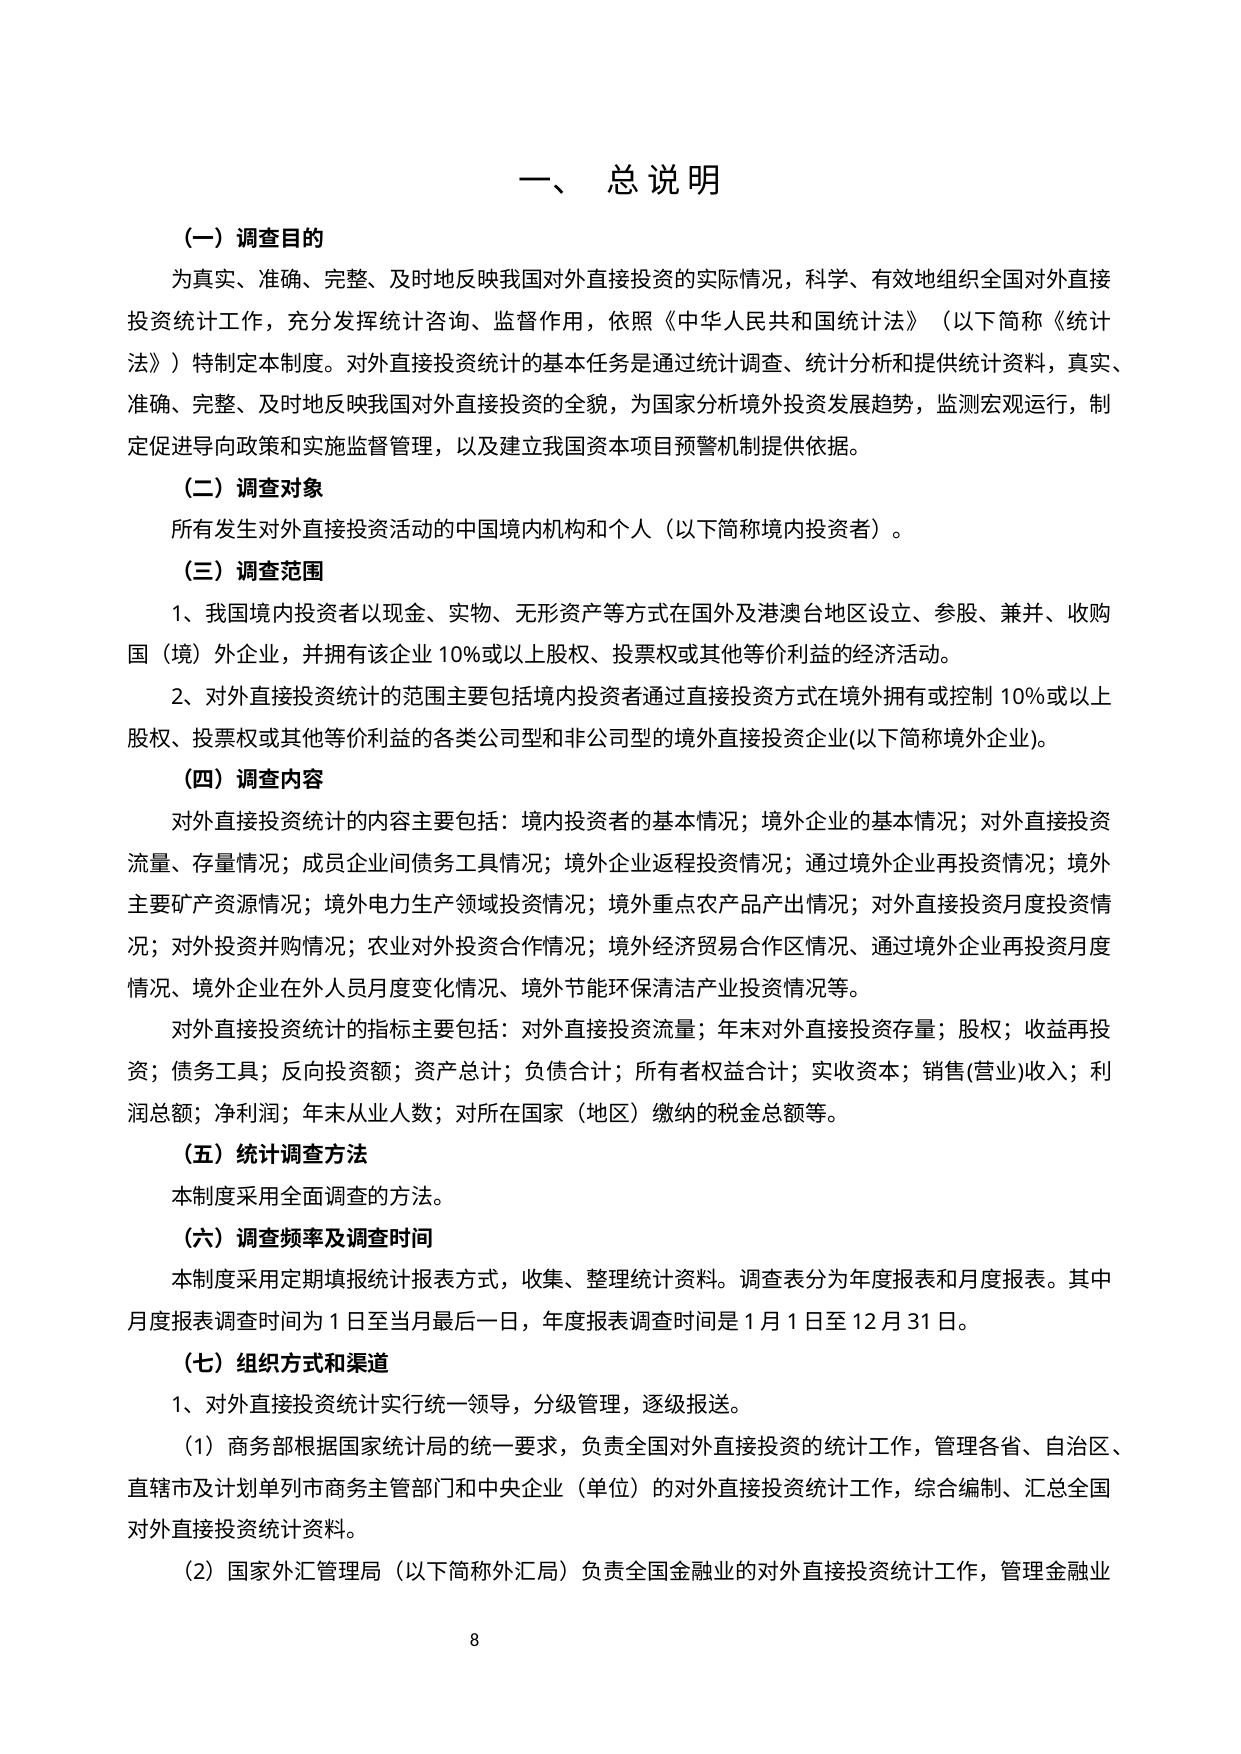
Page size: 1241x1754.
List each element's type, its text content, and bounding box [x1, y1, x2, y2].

text 为真实、准确、完整、及时地反映我国对外直接投资的实际情况，科学、有效地组织全国对外直接投资统计工作，充分发挥统计咨询、监督作用，依照《中华人民共和国统计法》（以下简称《统计法》）特制定本制度。对外直接投资统计的基本任务是通过统计调查、统计分析和提供统计资料，真实、准确、完整、及时地反映我国对外直接投资的全貌，为国家分析境外投资发展趋势，监测宏观运行，制定促进导向政策和实施监督管理，以及建立我国资本项目预警机制提供依据。 [127, 252, 1112, 461]
text （三）调查范围 [127, 544, 1112, 586]
text 本制度采用全面调查的方法。 [127, 1169, 1112, 1211]
text （六）调查频率及调查时间 [127, 1211, 1112, 1252]
text 本制度采用定期填报统计报表方式，收集、整理统计资料。调查表分为年度报表和月度报表。其中月度报表调查时间为1日至当月最后一日，年度报表调查时间是1月1日至12月31日。 [127, 1252, 1112, 1336]
text （五）统计调查方法 [127, 1127, 1112, 1169]
text （二）调查对象 [171, 461, 1112, 502]
text （一）调查目的 [127, 211, 1112, 252]
text 对外直接投资统计的内容主要包括：境内投资者的基本情况；境外企业的基本情况；对外直接投资流量、存量情况；成员企业间债务工具情况；境外企业返程投资情况；通过境外企业再投资情况；境外 [127, 794, 1112, 877]
text 2、对外直接投资统计的范围主要包括境内投资者通过直接投资方式在境外拥有或控制10％或以上股权、投票权或其他等价利益的各类公司型和非公司型的境外直接投资企业(以下简称境外企业)。 [127, 669, 1112, 752]
text 对外直接投资统计的指标主要包括：对外直接投资流量；年末对外直接投资存量；股权；收益再投资；债务工具；反向投资额；资产总计；负债合计；所有者权益合计；实收资本；销售(营业)收入；利润总额；净利润；年末从业人数；对所在国家（地区）缴纳的税金总额等。 [127, 1002, 1112, 1127]
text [127, 1544, 1112, 1586]
list 总 说 明 [127, 146, 1112, 211]
text 主要矿产资源情况；境外电力生产领域投资情况；境外重点农产品产出情况；对外直接投资月度投资情况；对外投资并购情况；农业对外投资合作情况；境外经济贸易合作区情况、通过境外企业再投资月度情况、境外企业在外人员月度变化情况、境外节能环保清洁产业投资情况等。 [127, 877, 1112, 1002]
text 1、对外直接投资统计实行统一领导，分级管理，逐级报送。 [127, 1377, 1112, 1419]
text 所有发生对外直接投资活动的中国境内机构和个人（以下简称境内投资者）。 [127, 502, 1112, 544]
text 1、我国境内投资者以现金、实物、无形资产等方式在国外及港澳台地区设立、参股、兼并、收购国（境）外企业，并拥有该企业10%或以上股权、投票权或其他等价利益的经济活动。 [127, 586, 1112, 669]
text （七）组织方式和渠道 [127, 1336, 1112, 1377]
text （四）调查内容 [127, 752, 1112, 794]
text （1）商务部根据国家统计局的统一要求，负责全国对外直接投资的统计工作，管理各省、自治区、直辖市及计划单列市商务主管部门和中央企业（单位）的对外直接投资统计工作，综合编制、汇总全国对外直接投资统计资料。 [127, 1419, 1112, 1544]
